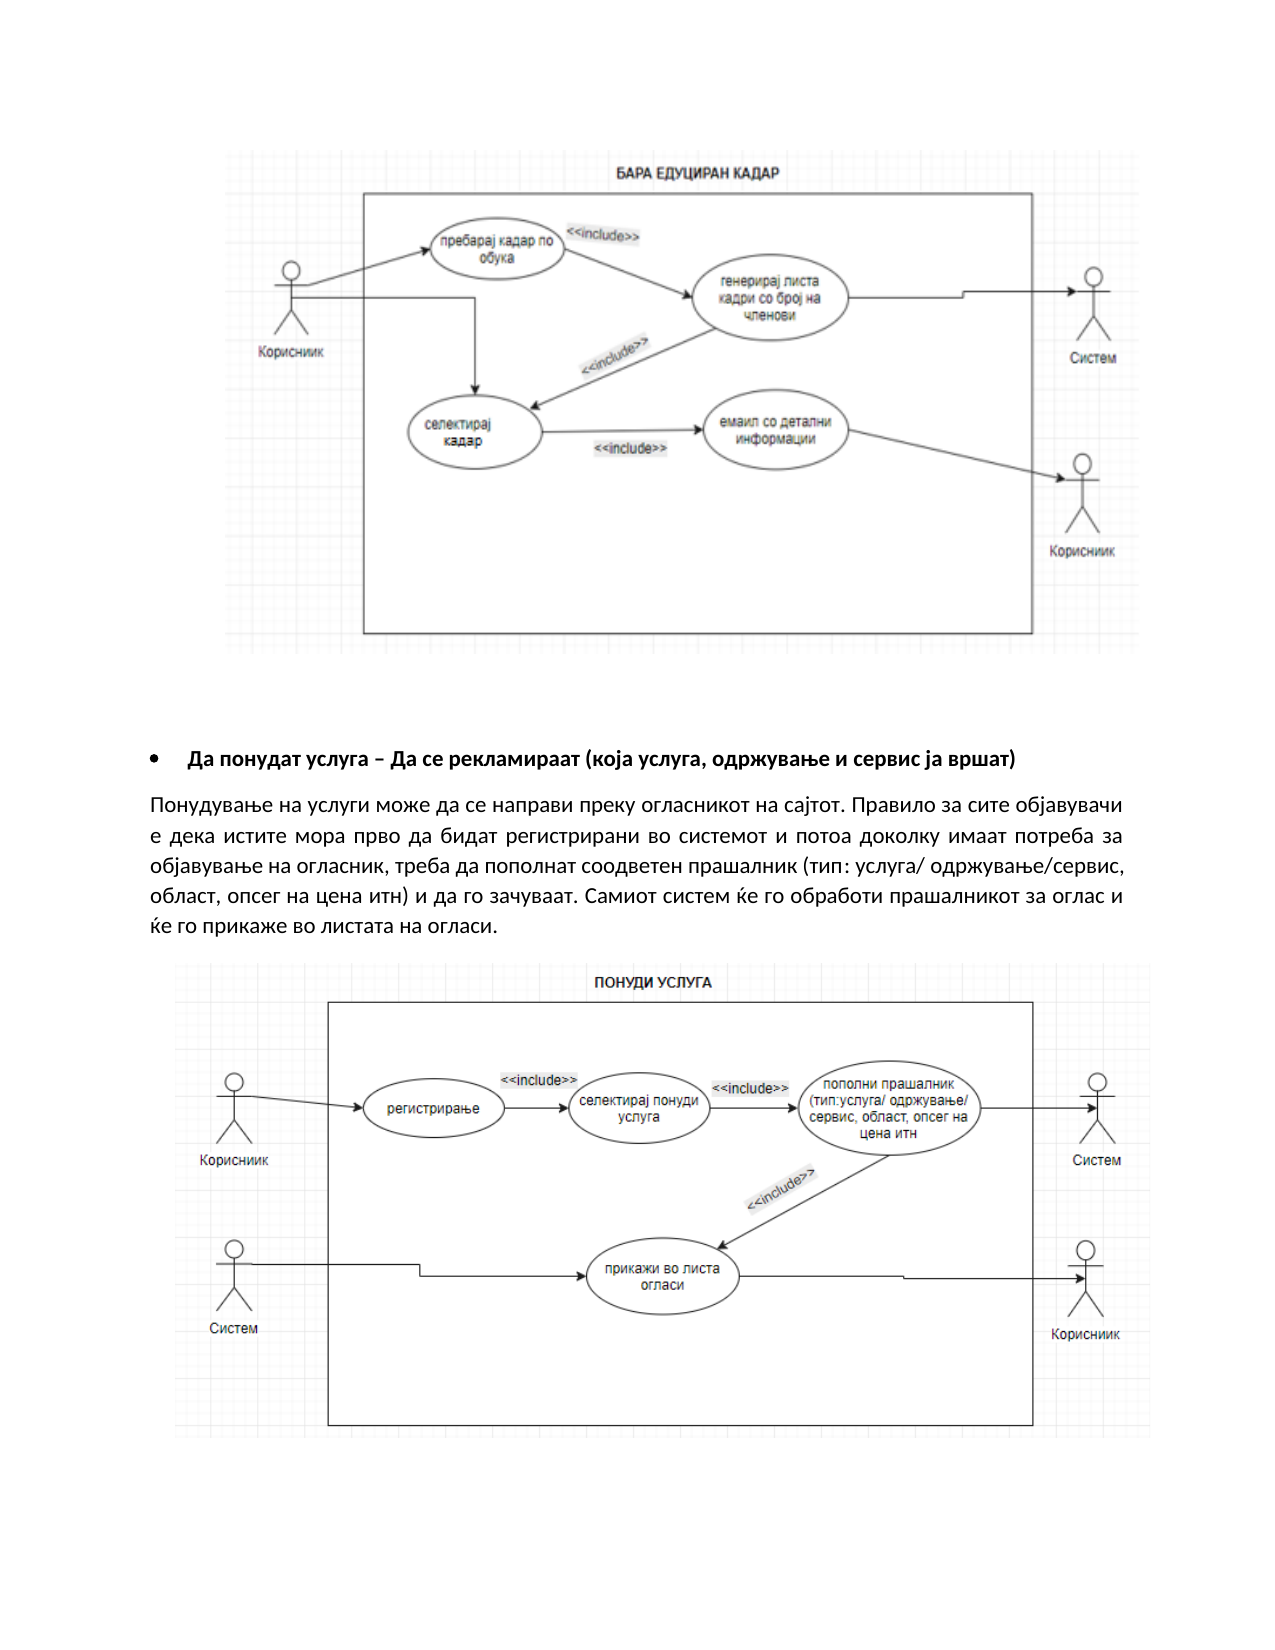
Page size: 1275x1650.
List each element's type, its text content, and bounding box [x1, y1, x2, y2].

list Да понудат услуга – Да се рекламираат (која услуга, одржување и сервис ја вршат) [150, 744, 1125, 772]
picture [175, 963, 1150, 1438]
picture [225, 150, 1160, 654]
text Понудување на услуги може да се направи преку огласникот на сајтот. Правило за сите објавувачи е дека истите мора прво да бидат регистрирани во системот и потоа доколку имаат потреба за објавување на огласник, треба да пополнат соодветен прашалник (тип: услуга/ одржување/сервис, област, опсег на цена итн) и да го зачуваат. Самиот систем ќе го обработи прашалникот за оглас и ќе го прикаже во листата на огласи. [150, 791, 1125, 939]
